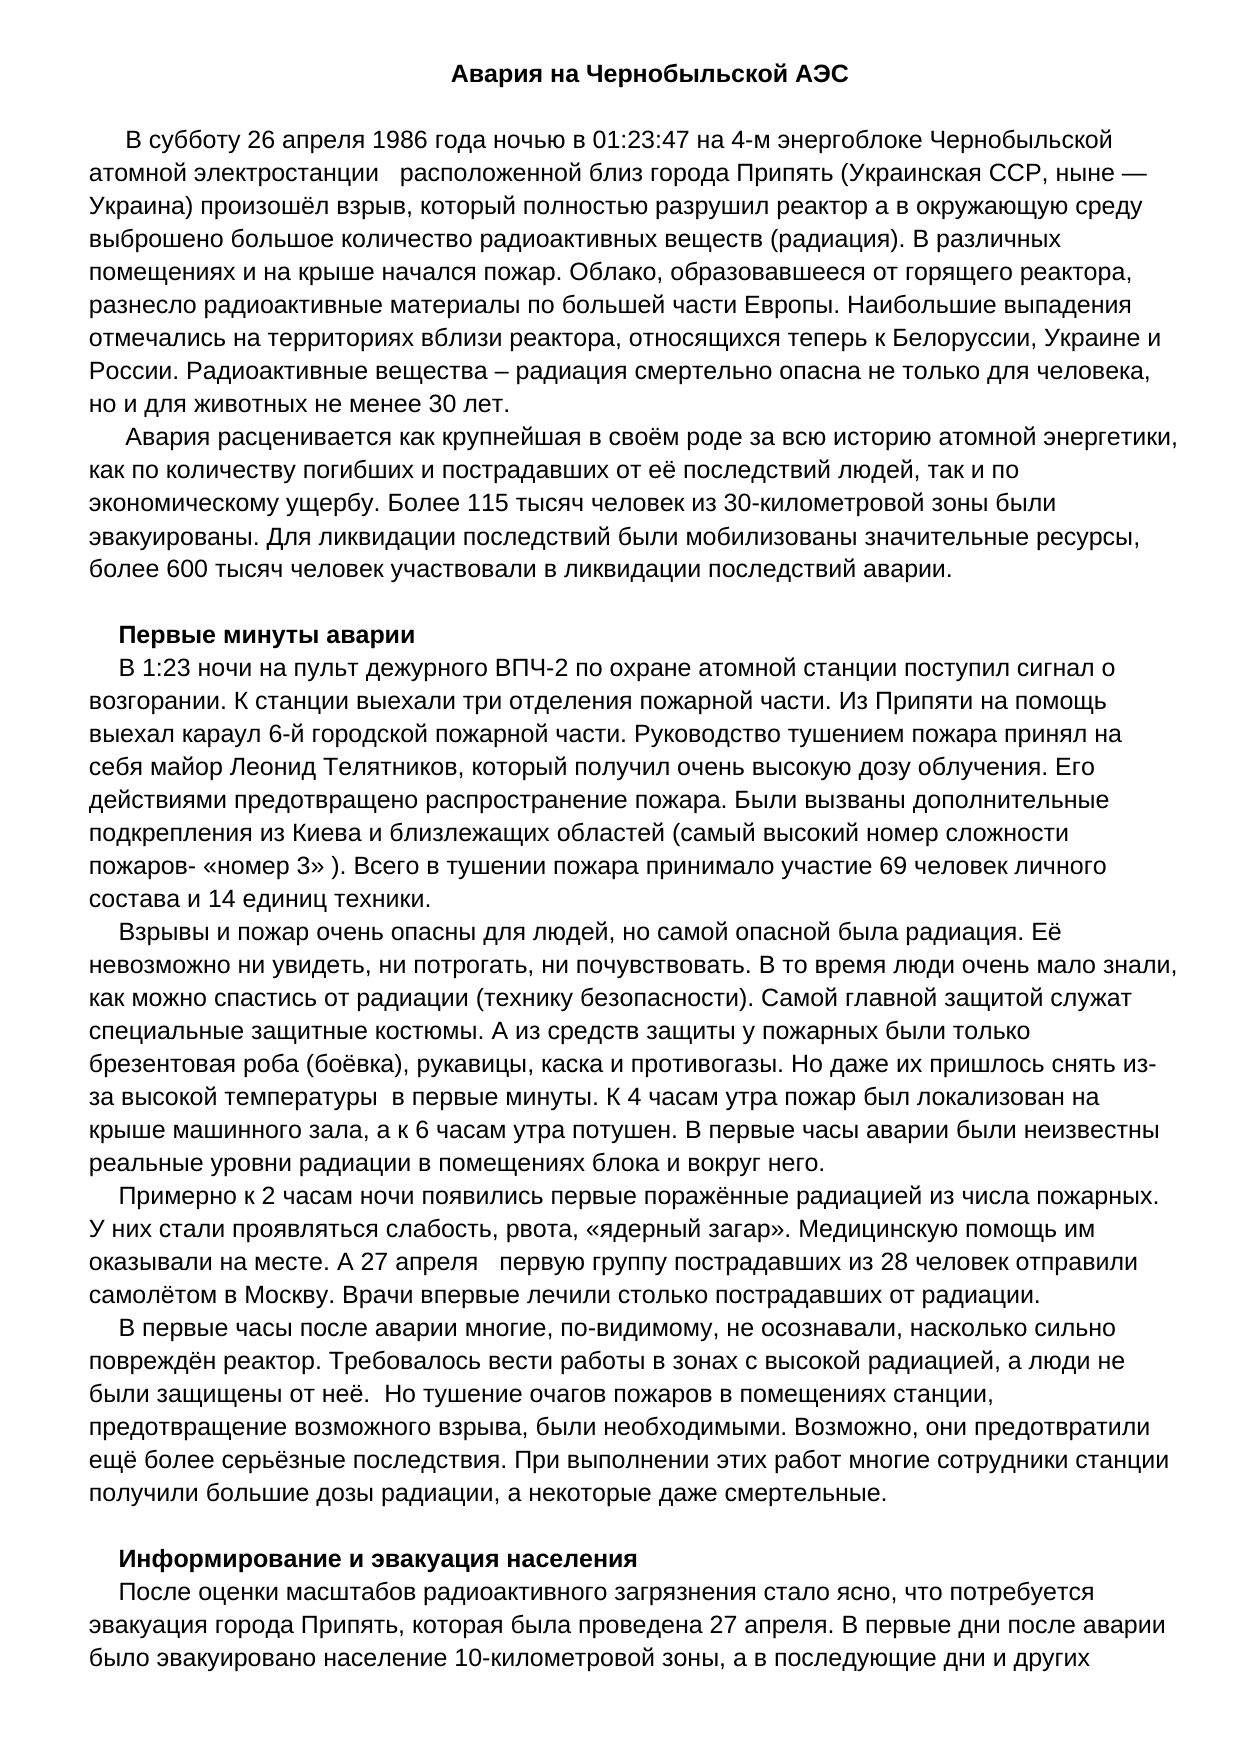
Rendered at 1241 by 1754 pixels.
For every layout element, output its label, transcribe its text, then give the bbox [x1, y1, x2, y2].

text Первые минуты аварии [89, 620, 1181, 648]
text Взрывы и пожар очень опасны для людей, но самой опасной была радиация. Её невозможно ни увидеть, ни потрогать, ни почувствовать. В то время люди очень мало знали, как можно спастись от радиации (технику безопасности). Самой главной защитой служат специальные защитные костюмы. А из средств защиты у пожарных были только брезентовая роба (боёвка), рукавицы, каска и противогазы. Но даже их пришлось снять из-за высокой температуры в первые минуты. К 4 часам утра пожар был локализован на крыше машинного зала, а к 6 часам утра потушен. В первые часы аварии были неизвестны реальные уровни радиации в помещениях блока и вокруг него. [89, 917, 1181, 1177]
text Примерно к 2 часам ночи появились первые поражённые радиацией из числа пожарных. У них стали проявляться слабость, рвота, «ядерный загар». Медицинскую помощь им оказывали на месте. А 27 апреля первую группу пострадавших из 28 человек отправили самолётом в Москву. Врачи впервые лечили столько пострадавших от радиации. [89, 1181, 1181, 1309]
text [89, 1577, 1181, 1672]
text В субботу 26 апреля 1986 года ночью в 01:23:47 на 4-м энергоблоке Чернобыльской атомной электростанции расположенной близ города Припять (Украинская ССР, ныне — Украина) произошёл взрыв, который полностью разрушил реактор а в окружающую среду выброшено большое количество радиоактивных веществ (радиация). В различных помещениях и на крыше начался пожар. Облако, образовавшееся от горящего реактора, разнесло радиоактивные материалы по большей части Европы. Наибольшие выпадения отмечались на территориях вблизи реактора, относящихся теперь к Белоруссии, Украине и России. Радиоактивные вещества – радиация смертельно опасна не только для человека, но и для животных не менее 30 лет. [89, 125, 1181, 418]
text Авария на Чернобыльской АЭС [89, 59, 1181, 88]
text Информирование и эвакуация населения [89, 1544, 1181, 1573]
text Авария расценивается как крупнейшая в своём роде за всю историю атомной энергетики, как по количеству погибших и пострадавших от её последствий людей, так и по экономическому ущербу. Более 115 тысяч человек из 30-километровой зоны были эвакуированы. Для ликвидации последствий были мобилизованы значительные ресурсы, более 600 тысяч человек участвовали в ликвидации последствий аварии. [89, 422, 1181, 583]
text В первые часы после аварии многие, по-видимому, не осознавали, насколько сильно повреждён реактор. Требовалось вести работы в зонах с высокой радиацией, а люди не были защищены от неё. Но тушение очагов пожаров в помещениях станции, предотвращение возможного взрыва, были необходимыми. Возможно, они предотвратили ещё более серьёзные последствия. При выполнении этих работ многие сотрудники станции получили большие дозы радиации, а некоторые даже смертельные. [89, 1313, 1181, 1507]
text В 1:23 ночи на пульт дежурного ВПЧ-2 по охране атомной станции поступил сигнал о возгорании. К станции выехали три отделения пожарной части. Из Припяти на помощь выехал караул 6-й городской пожарной части. Руководство тушением пожара принял на себя майор Леонид Телятников, который получил очень высокую дозу облучения. Его действиями предотвращено распространение пожара. Были вызваны дополнительные подкрепления из Киева и близлежащих областей (самый высокий номер сложности пожаров- «номер 3» ). Всего в тушении пожара принимало участие 69 человек личного состава и 14 единиц техники. [89, 653, 1181, 913]
